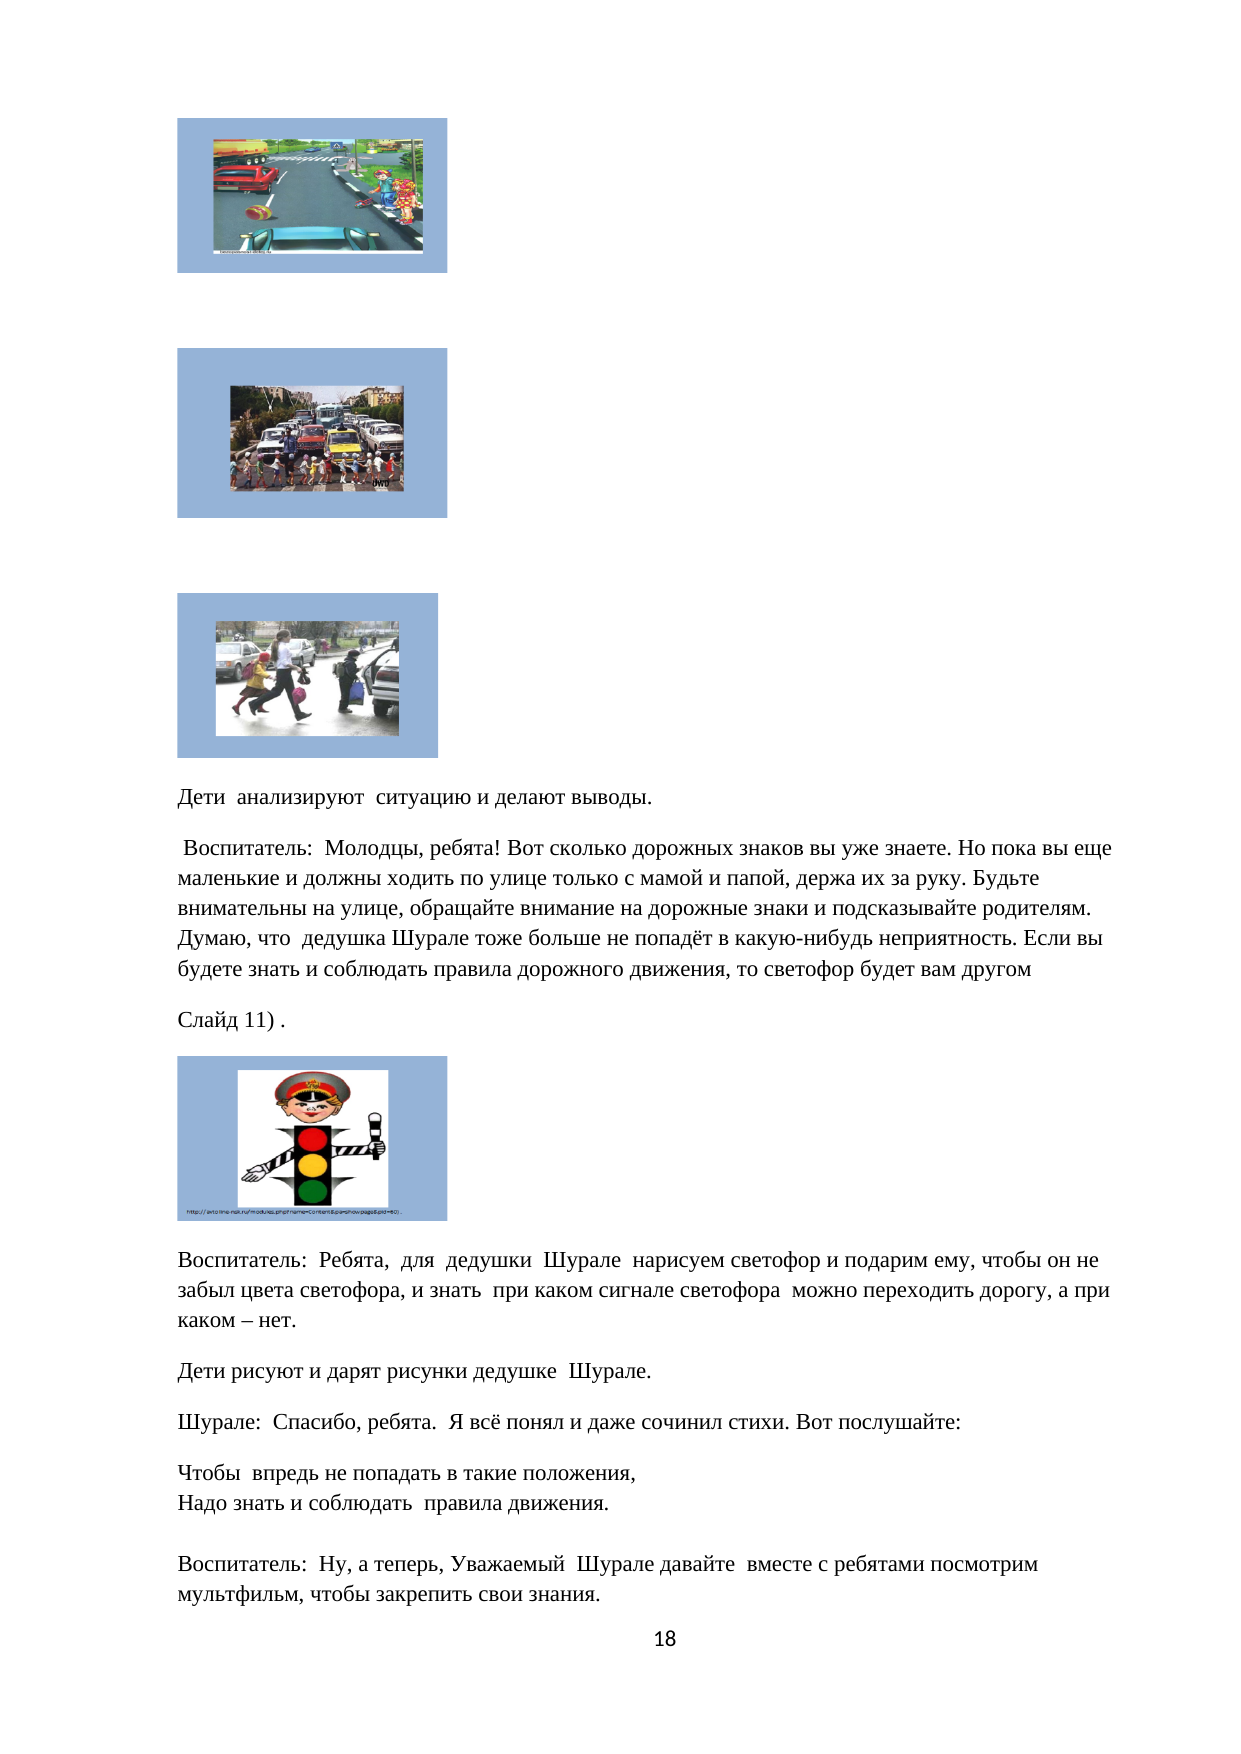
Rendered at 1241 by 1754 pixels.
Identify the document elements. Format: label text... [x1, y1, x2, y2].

text Надо знать и соблюдать правила движения. [177, 1489, 1152, 1516]
picture [177, 118, 448, 273]
text Дети рисуют и дарят рисунки дедушке Шурале. [177, 1357, 1152, 1383]
text Слайд 11) . [177, 1006, 1152, 1032]
text Воспитатель: Ну, а теперь, Уважаемый Шурале давайте вместе с ребятами посмотрим мультфильм, чтобы закрепить свои знания. [177, 1550, 1152, 1606]
text Шурале: Спасибо, ребята. Я всё понял и даже сочинил стихи. Вот послушайте: [177, 1408, 1152, 1434]
text Чтобы впредь не попадать в такие положения, [177, 1459, 1152, 1486]
picture [177, 1056, 448, 1221]
text Воспитатель: Ребята, для дедушки Шурале нарисуем светофор и подарим ему, чтобы он не забыл цвета светофора, и знать при каком сигнале светофора можно переходить дорогу, а при каком – нет. [177, 1246, 1152, 1332]
text Воспитатель: Молодцы, ребята! Вот сколько дорожных знаков вы уже знаете. Но пока вы еще маленькие и должны ходить по улице только с мамой и папой, держа их за руку. Будьте внимательны на улице, обращайте внимание на дорожные знаки и подсказывайте родителям. Думаю, что дедушка Шурале тоже больше не попадёт в какую-нибудь неприятность. Если вы будете знать и соблюдать правила дорожного движения, то светофор будет вам другом [177, 834, 1152, 981]
text Дети анализируют ситуацию и делают выводы. [177, 783, 1152, 809]
picture [177, 593, 439, 758]
picture [177, 348, 448, 518]
